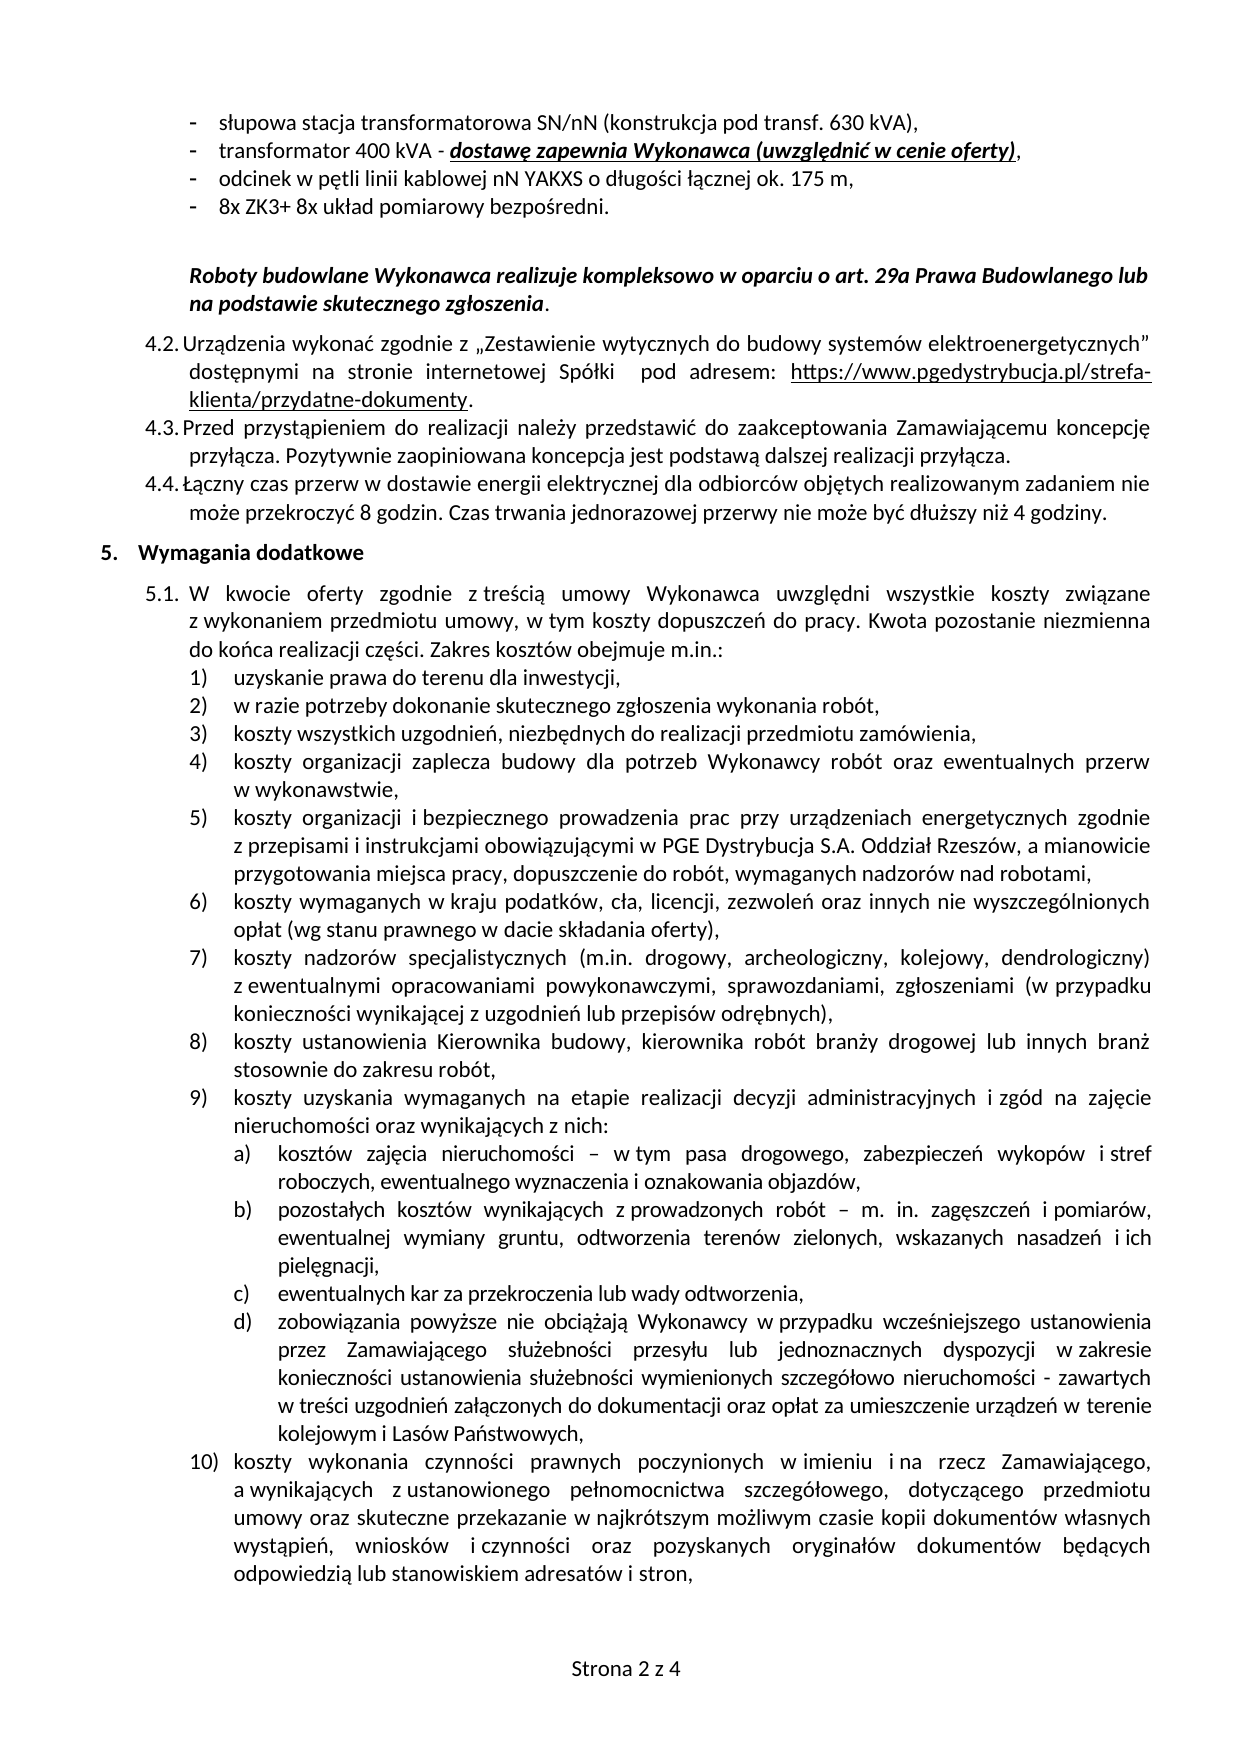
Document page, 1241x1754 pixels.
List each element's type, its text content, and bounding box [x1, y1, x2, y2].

list koszty uzyskania wymaganych na etapie realizacji decyzji administracyjnych i zgód na zajęcie nieruchomości oraz wynikających z nich: [189, 1083, 1152, 1139]
list koszty ustanowienia Kierownika budowy, kierownika robót branży drogowej lub innych branż stosownie do zakresu robót, [189, 1027, 1152, 1083]
list zobowiązania powyższe nie obciążają Wykonawcy w przypadku wcześniejszego ustanowienia przez Zamawiającego służebności przesyłu lub jednoznacznych dyspozycji w zakresie konieczności ustanowienia służebności wymienionych szczegółowo nieruchomości - zawartych w treści uzgodnień załączonych do dokumentacji oraz opłat za umieszczenie urządzeń w terenie kolejowym i Lasów Państwowych, [233, 1307, 1152, 1447]
list w razie potrzeby dokonanie skutecznego zgłoszenia wykonania robót, [189, 691, 1152, 719]
list uzyskanie prawa do terenu dla inwestycji, [189, 663, 1152, 691]
list Łączny czas przerw w dostawie energii elektrycznej dla odbiorców objętych realizowanym zadaniem nie może przekroczyć 8 godzin. Czas trwania jednorazowej przerwy nie może być dłuższy niż 4 godziny. [145, 469, 1152, 526]
list W kwocie oferty zgodnie z treścią umowy Wykonawca uwzględni wszystkie koszty związane z wykonaniem przedmiotu umowy, w tym koszty dopuszczeń do pracy. Kwota pozostanie niezmienna do końca realizacji części. Zakres kosztów obejmuje m.in.: [145, 579, 1152, 663]
list koszty wykonania czynności prawnych poczynionych w imieniu i na rzecz Zamawiającego, a wynikających z ustanowionego pełnomocnictwa szczegółowego, dotyczącego przedmiotu umowy oraz skuteczne przekazanie w najkrótszym możliwym czasie kopii dokumentów własnych wystąpień, wniosków i czynności oraz pozyskanych oryginałów dokumentów będących odpowiedzią lub stanowiskiem adresatów i stron, [189, 1447, 1152, 1587]
list 8x ZK3+ 8x układ pomiarowy bezpośredni. [189, 192, 1152, 220]
list koszty nadzorów specjalistycznych (m.in. drogowy, archeologiczny, kolejowy, dendrologiczny) z ewentualnymi opracowaniami powykonawczymi, sprawozdaniami, zgłoszeniami (w przypadku konieczności wynikającej z uzgodnień lub przepisów odrębnych), [189, 943, 1152, 1027]
list Wymagania dodatkowe [100, 538, 1152, 566]
list Przed przystąpieniem do realizacji należy przedstawić do zaakceptowania Zamawiającemu koncepcję przyłącza. Pozytywnie zaopiniowana koncepcja jest podstawą dalszej realizacji przyłącza. [145, 413, 1152, 469]
list ewentualnych kar za przekroczenia lub wady odtworzenia, [233, 1279, 1152, 1307]
list koszty wszystkich uzgodnień, niezbędnych do realizacji przedmiotu zamówienia, [189, 719, 1152, 747]
list kosztów zajęcia nieruchomości – w tym pasa drogowego, zabezpieczeń wykopów i stref roboczych, ewentualnego wyznaczenia i oznakowania objazdów, [233, 1139, 1152, 1195]
list słupowa stacja transformatorowa SN/nN (konstrukcja pod transf. 630 kVA), [189, 108, 1152, 136]
list odcinek w pętli linii kablowej nN YAKXS o długości łącznej ok. 175 m, [189, 164, 1152, 192]
list koszty wymaganych w kraju podatków, cła, licencji, zezwoleń oraz innych nie wyszczególnionych opłat (wg stanu prawnego w dacie składania oferty), [189, 887, 1152, 943]
list pozostałych kosztów wynikających z prowadzonych robót – m. in. zagęszczeń i pomiarów, ewentualnej wymiany gruntu, odtworzenia terenów zielonych, wskazanych nasadzeń i ich pielęgnacji, [233, 1195, 1152, 1279]
list koszty organizacji i bezpiecznego prowadzenia prac przy urządzeniach energetycznych zgodnie z przepisami i instrukcjami obowiązującymi w PGE Dystrybucja S.A. Oddział Rzeszów, a mianowicie przygotowania miejsca pracy, dopuszczenie do robót, wymaganych nadzorów nad robotami, [189, 803, 1152, 887]
list transformator 400 kVA - dostawę zapewnia Wykonawca (uwzględnić w cenie oferty), [189, 136, 1152, 164]
text Roboty budowlane Wykonawca realizuje kompleksowo w oparciu o art. 29a Prawa Budowlanego lub na podstawie skutecznego zgłoszenia. [189, 261, 1152, 317]
list koszty organizacji zaplecza budowy dla potrzeb Wykonawcy robót oraz ewentualnych przerw w wykonawstwie, [189, 747, 1152, 803]
list Urządzenia wykonać zgodnie z „Zestawienie wytycznych do budowy systemów elektroenergetycznych” dostępnymi na stronie internetowej Spółki pod adresem: https://www.pgedystrybucja.pl/strefa-klienta/przydatne-dokumenty. [145, 329, 1152, 413]
